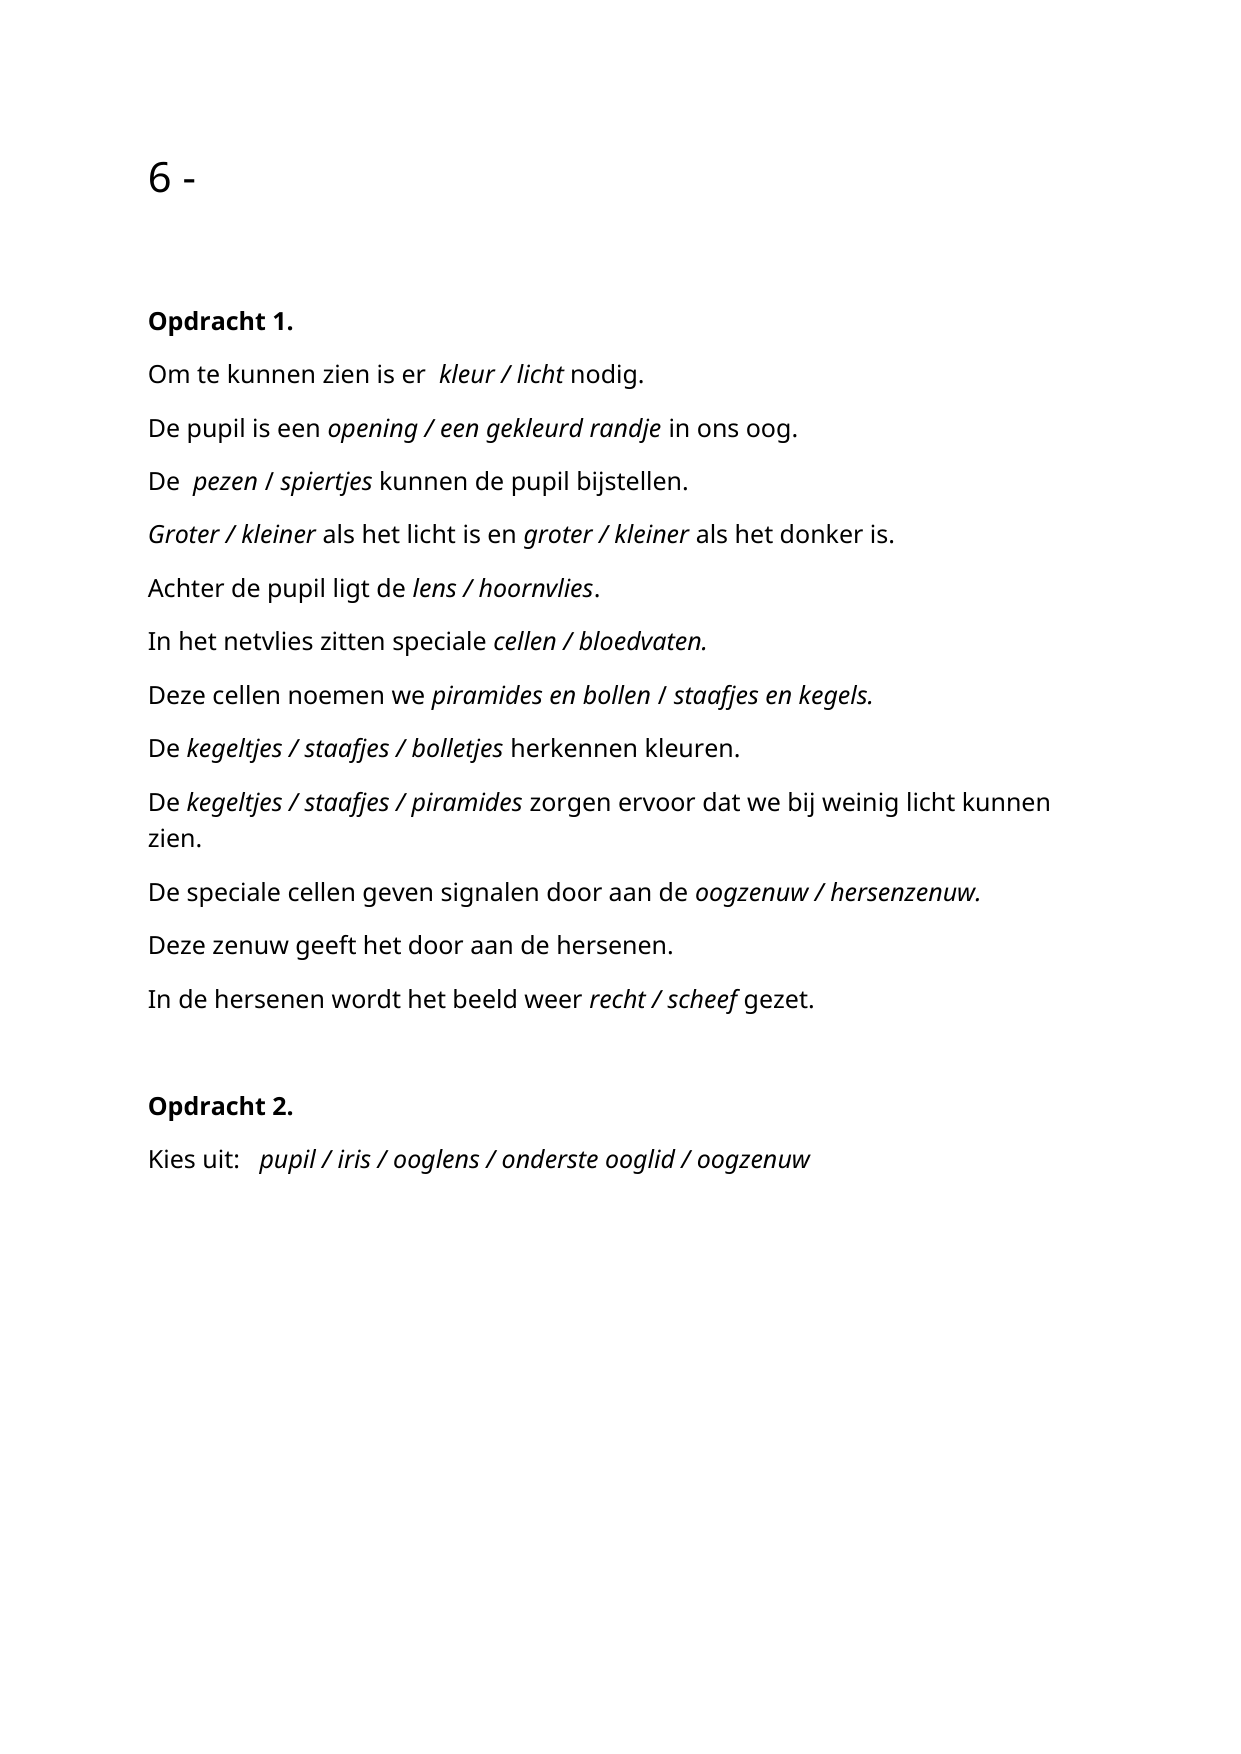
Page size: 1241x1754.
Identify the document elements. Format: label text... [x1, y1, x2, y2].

text Deze zenuw geeft het door aan de hersenen. [148, 928, 1093, 962]
text Achter de pupil ligt de lens / hoornvlies. [148, 571, 1093, 605]
text Opdracht 1. [148, 303, 1093, 337]
text Deze cellen noemen we piramides en bollen / staafjes en kegels. [148, 677, 1093, 712]
text Groter / kleiner als het licht is en groter / kleiner als het donker is. [148, 517, 1093, 551]
text De pupil is een opening / een gekleurd randje in ons oog. [148, 410, 1093, 444]
text Opdracht 2. [148, 1088, 1093, 1122]
text De speciale cellen geven signalen door aan de oogzenuw / hersenzenuw. [148, 874, 1093, 909]
text Om te kunnen zien is er kleur / licht nodig. [148, 357, 1093, 391]
text In de hersenen wordt het beeld weer recht / scheef gezet. [148, 981, 1093, 1016]
text De kegeltjes / staafjes / piramides zorgen ervoor dat we bij weinig licht kunnen zien. [148, 784, 1093, 855]
text 6 - [148, 148, 1093, 204]
text In het netvlies zitten speciale cellen / bloedvaten. [148, 624, 1093, 658]
text Kies uit: pupil / iris / ooglens / onderste ooglid / oogzenuw [148, 1142, 1093, 1176]
text De pezen / spiertjes kunnen de pupil bijstellen. [148, 464, 1093, 498]
text De kegeltjes / staafjes / bolletjes herkennen kleuren. [148, 731, 1093, 765]
